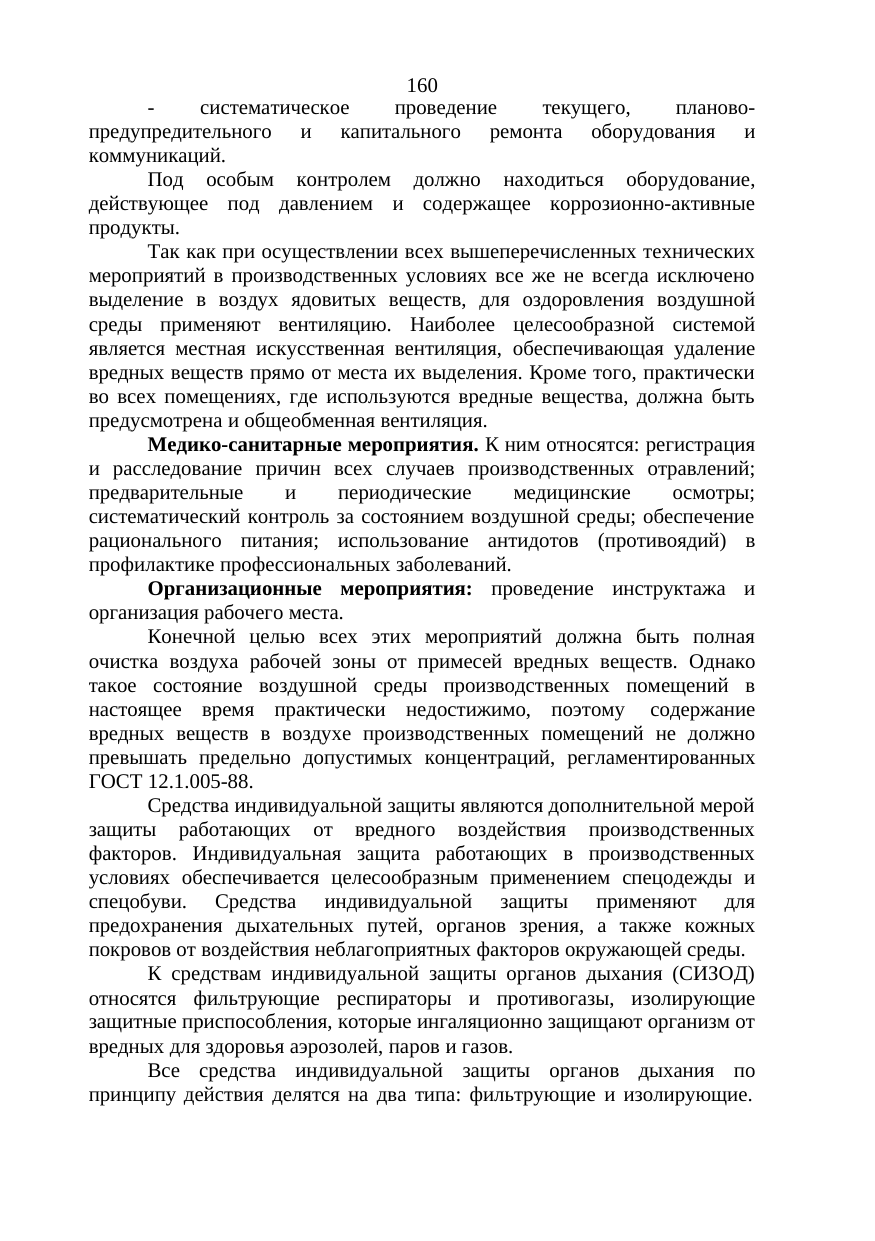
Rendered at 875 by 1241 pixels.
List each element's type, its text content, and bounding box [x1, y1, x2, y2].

text Средства индивидуальной защиты являются дополнительной мерой защиты работающих от вредного воздействия производственных факторов. Индивидуальная защита работающих в производственных условиях обеспечивается целесообразным применением спецодежды и спецобуви. Средства индивидуальной защиты применяют для предохранения дыхательных путей, органов зрения, а также кожных покровов от воздействия неблагоприятных факторов окружающей среды. [88, 793, 755, 961]
text Все средства индивидуальной защиты органов дыхания по принципу действия делятся на два типа: фильтрующие и изолирующие. [88, 1058, 755, 1106]
list систематическое проведение текущего, планово- предупредительного и капитального ремонта оборудования и коммуникаций. [88, 96, 755, 167]
text Организационные мероприятия: проведение инструктажа и организация рабочего места. [88, 576, 755, 624]
text Под особым контролем должно находиться оборудование, действующее под давлением и содержащее коррозионно-активные продукты. [88, 167, 755, 239]
text Конечной целью всех этих мероприятий должна быть полная очистка воздуха рабочей зоны от примесей вредных веществ. Однако такое состояние воздушной среды производственных помещений в настоящее время практически недостижимо, поэтому содержание вредных веществ в воздухе производственных помещений не должно превышать предельно допустимых концентраций, регламентированных ГОСТ 12.1.005-88. [88, 624, 755, 793]
text Так как при осуществлении всех вышеперечисленных технических мероприятий в производственных условиях все же не всегда исключено выделение в воздух ядовитых веществ, для оздоровления воздушной среды применяют вентиляцию. Наиболее целесообразной системой является местная искусственная вентиляция, обеспечивающая удаление вредных веществ прямо от места их выделения. Кроме того, практически во всех помещениях, где используются вредные вещества, должна быть предусмотрена и общеобменная вентиляция. [88, 239, 755, 432]
text К средствам индивидуальной защиты органов дыхания (СИЗОД) относятся фильтрующие респираторы и противогазы, изолирующие защитные приспособления, которые ингаляционно защищают организм от вредных для здоровья аэрозолей, паров и газов. [88, 961, 755, 1058]
text Медико-санитарные мероприятия. К ним относятся: регистрация и расследование причин всех случаев производственных отравлений; предварительные и периодические медицинские осмотры; систематический контроль за состоянием воздушной среды; обеспечение рационального питания; использование антидотов (противоядий) в профилактике профессиональных заболеваний. [88, 432, 755, 576]
